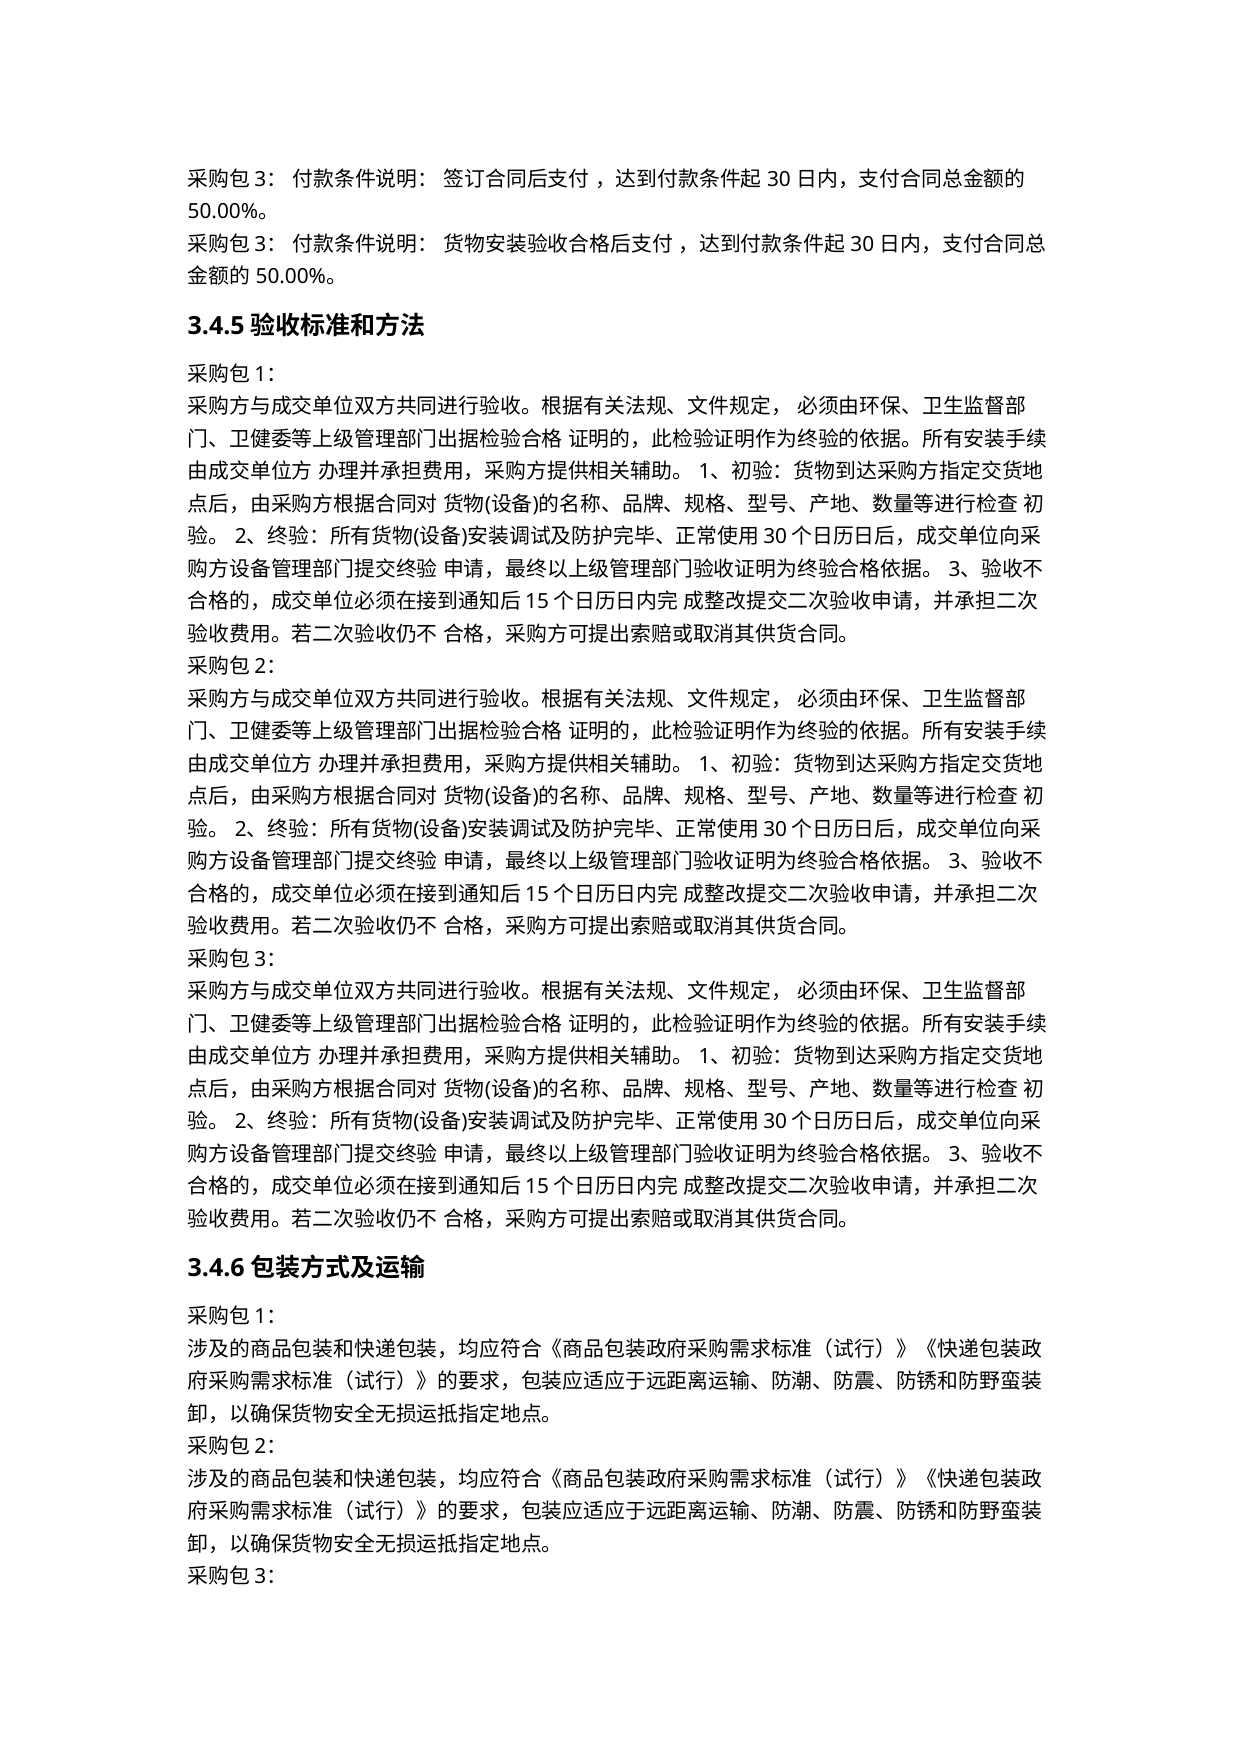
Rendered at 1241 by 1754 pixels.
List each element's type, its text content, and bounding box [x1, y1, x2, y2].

text 采购方与成交单位双方共同进行验收。根据有关法规、文件规定， 必须由环保、卫生监督部门、卫健委等上级管理部门出据检验合格 证明的，此检验证明作为终验的依据。所有安装手续由成交单位方 办理并承担费用，采购方提供相关辅助。 1、初验：货物到达采购方指定交货地点后，由采购方根据合同对 货物(设备)的名称、品牌、规格、型号、产地、数量等进行检查 初验。 2、终验：所有货物(设备)安装调试及防护完毕、正常使用30个日历日后，成交单位向采购方设备管理部门提交终验 申请，最终以上级管理部门验收证明为终验合格依据。 3、验收不合格的，成交单位必须在接到通知后15个日历日内完 成整改提交二次验收申请，并承担二次验收费用。若二次验收仍不 合格，采购方可提出索赔或取消其供货合同。 [187, 389, 1053, 649]
text 采购包3： 付款条件说明： 签订合同后支付 ，达到付款条件起 30 日内，支付合同总金额的 50.00%。 [187, 162, 1053, 227]
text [187, 1462, 1053, 1559]
text 3.4.6包装方式及运输 [187, 1234, 1053, 1299]
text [187, 1332, 1053, 1429]
text 3.4.5验收标准和方法 [187, 292, 1053, 357]
text 采购包1： [187, 1299, 1053, 1332]
text 采购包1： [187, 357, 1053, 389]
text 采购包3： 付款条件说明： 货物安装验收合格后支付 ，达到付款条件起 30 日内，支付合同总金额的 50.00%。 [187, 227, 1053, 292]
text 采购方与成交单位双方共同进行验收。根据有关法规、文件规定， 必须由环保、卫生监督部门、卫健委等上级管理部门出据检验合格 证明的，此检验证明作为终验的依据。所有安装手续由成交单位方 办理并承担费用，采购方提供相关辅助。 1、初验：货物到达采购方指定交货地点后，由采购方根据合同对 货物(设备)的名称、品牌、规格、型号、产地、数量等进行检查 初验。 2、终验：所有货物(设备)安装调试及防护完毕、正常使用30个日历日后，成交单位向采购方设备管理部门提交终验 申请，最终以上级管理部门验收证明为终验合格依据。 3、验收不合格的，成交单位必须在接到通知后15个日历日内完 成整改提交二次验收申请，并承担二次验收费用。若二次验收仍不 合格，采购方可提出索赔或取消其供货合同。 [187, 974, 1053, 1234]
text 采购方与成交单位双方共同进行验收。根据有关法规、文件规定， 必须由环保、卫生监督部门、卫健委等上级管理部门出据检验合格 证明的，此检验证明作为终验的依据。所有安装手续由成交单位方 办理并承担费用，采购方提供相关辅助。 1、初验：货物到达采购方指定交货地点后，由采购方根据合同对 货物(设备)的名称、品牌、规格、型号、产地、数量等进行检查 初验。 2、终验：所有货物(设备)安装调试及防护完毕、正常使用30个日历日后，成交单位向采购方设备管理部门提交终验 申请，最终以上级管理部门验收证明为终验合格依据。 3、验收不合格的，成交单位必须在接到通知后15个日历日内完 成整改提交二次验收申请，并承担二次验收费用。若二次验收仍不 合格，采购方可提出索赔或取消其供货合同。 [187, 682, 1053, 942]
text 采购包3： [187, 942, 1053, 974]
text 采购包2： [187, 1429, 1053, 1462]
text 采购包2： [187, 649, 1053, 682]
text 采购包3： [187, 1559, 1053, 1592]
